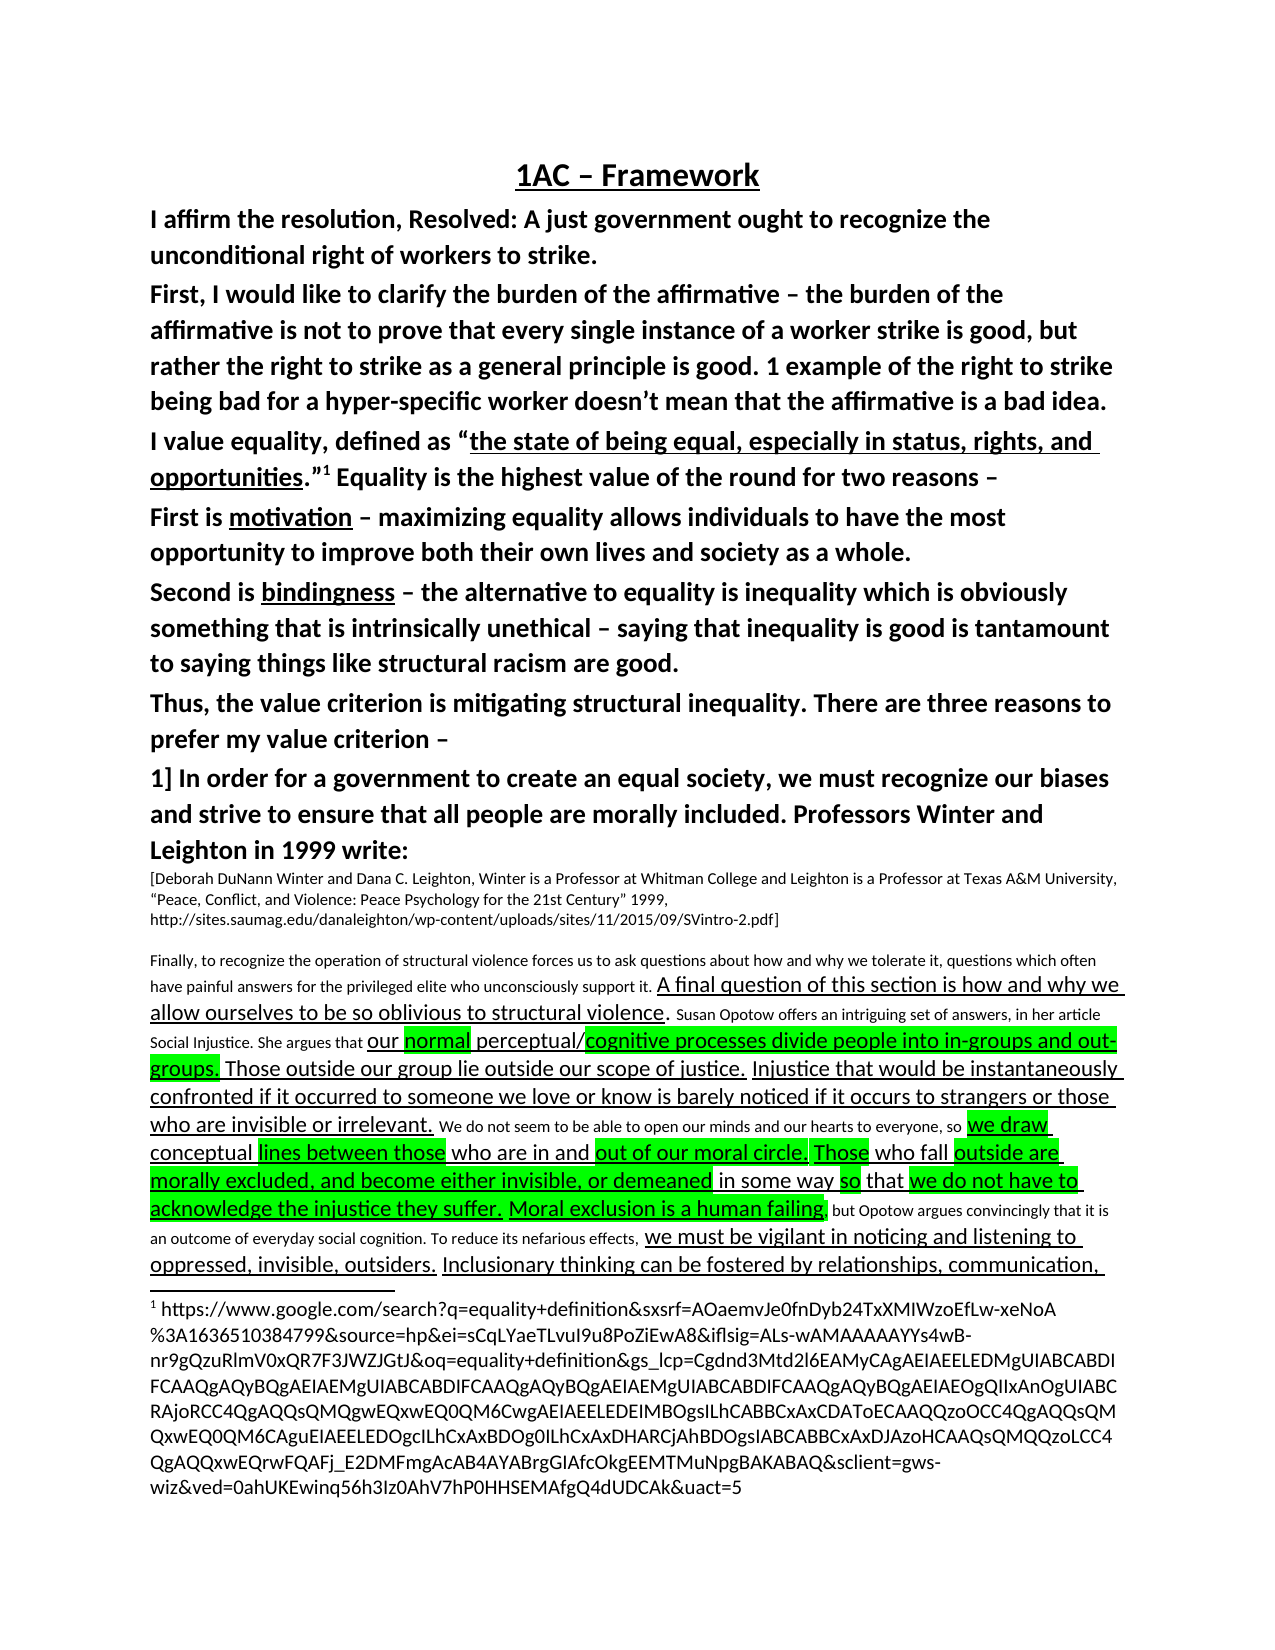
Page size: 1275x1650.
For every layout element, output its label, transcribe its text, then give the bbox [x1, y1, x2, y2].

subtitle 1AC – Framework [150, 154, 1125, 195]
subtitle I value equality, defined as “the state of being equal, especially in status, rights, and opportunities.” Equality is the highest value of the round for two reasons – [150, 424, 1125, 493]
subtitle I affirm the resolution, Resolved: A just government ought to recognize the unconditional right of workers to strike. [150, 202, 1125, 271]
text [150, 950, 1125, 1278]
subtitle Thus, the value criterion is mitigating structural inequality. There are three reasons to prefer my value criterion – [150, 686, 1125, 755]
subtitle First, I would like to clarify the burden of the affirmative – the burden of the affirmative is not to prove that every single instance of a worker strike is good, but rather the right to strike as a general principle is good. 1 example of the right to strike being bad for a hyper-specific worker doesn’t mean that the affirmative is a bad idea. [150, 278, 1125, 418]
subtitle 1] In order for a government to create an equal society, we must recognize our biases and strive to ensure that all people are morally included. Professors Winter and Leighton in 1999 write: [150, 762, 1125, 866]
text [Deborah DuNann Winter and Dana C. Leighton, Winter is a Professor at Whitman College and Leighton is a Professor at Texas A&M University, “Peace, Conflict, and Violence: Peace Psychology for the 21st Century” 1999, http://sites.saumag.edu/danaleighton/wp-content/uploads/sites/11/2015/09/SVintro-2.pdf] [150, 868, 1125, 929]
subtitle Second is bindingness – the alternative to equality is inequality which is obviously something that is intrinsically unethical – saying that inequality is good is tantamount to saying things like structural racism are good. [150, 575, 1125, 679]
subtitle First is motivation – maximizing equality allows individuals to have the most opportunity to improve both their own lives and society as a whole. [150, 500, 1125, 568]
